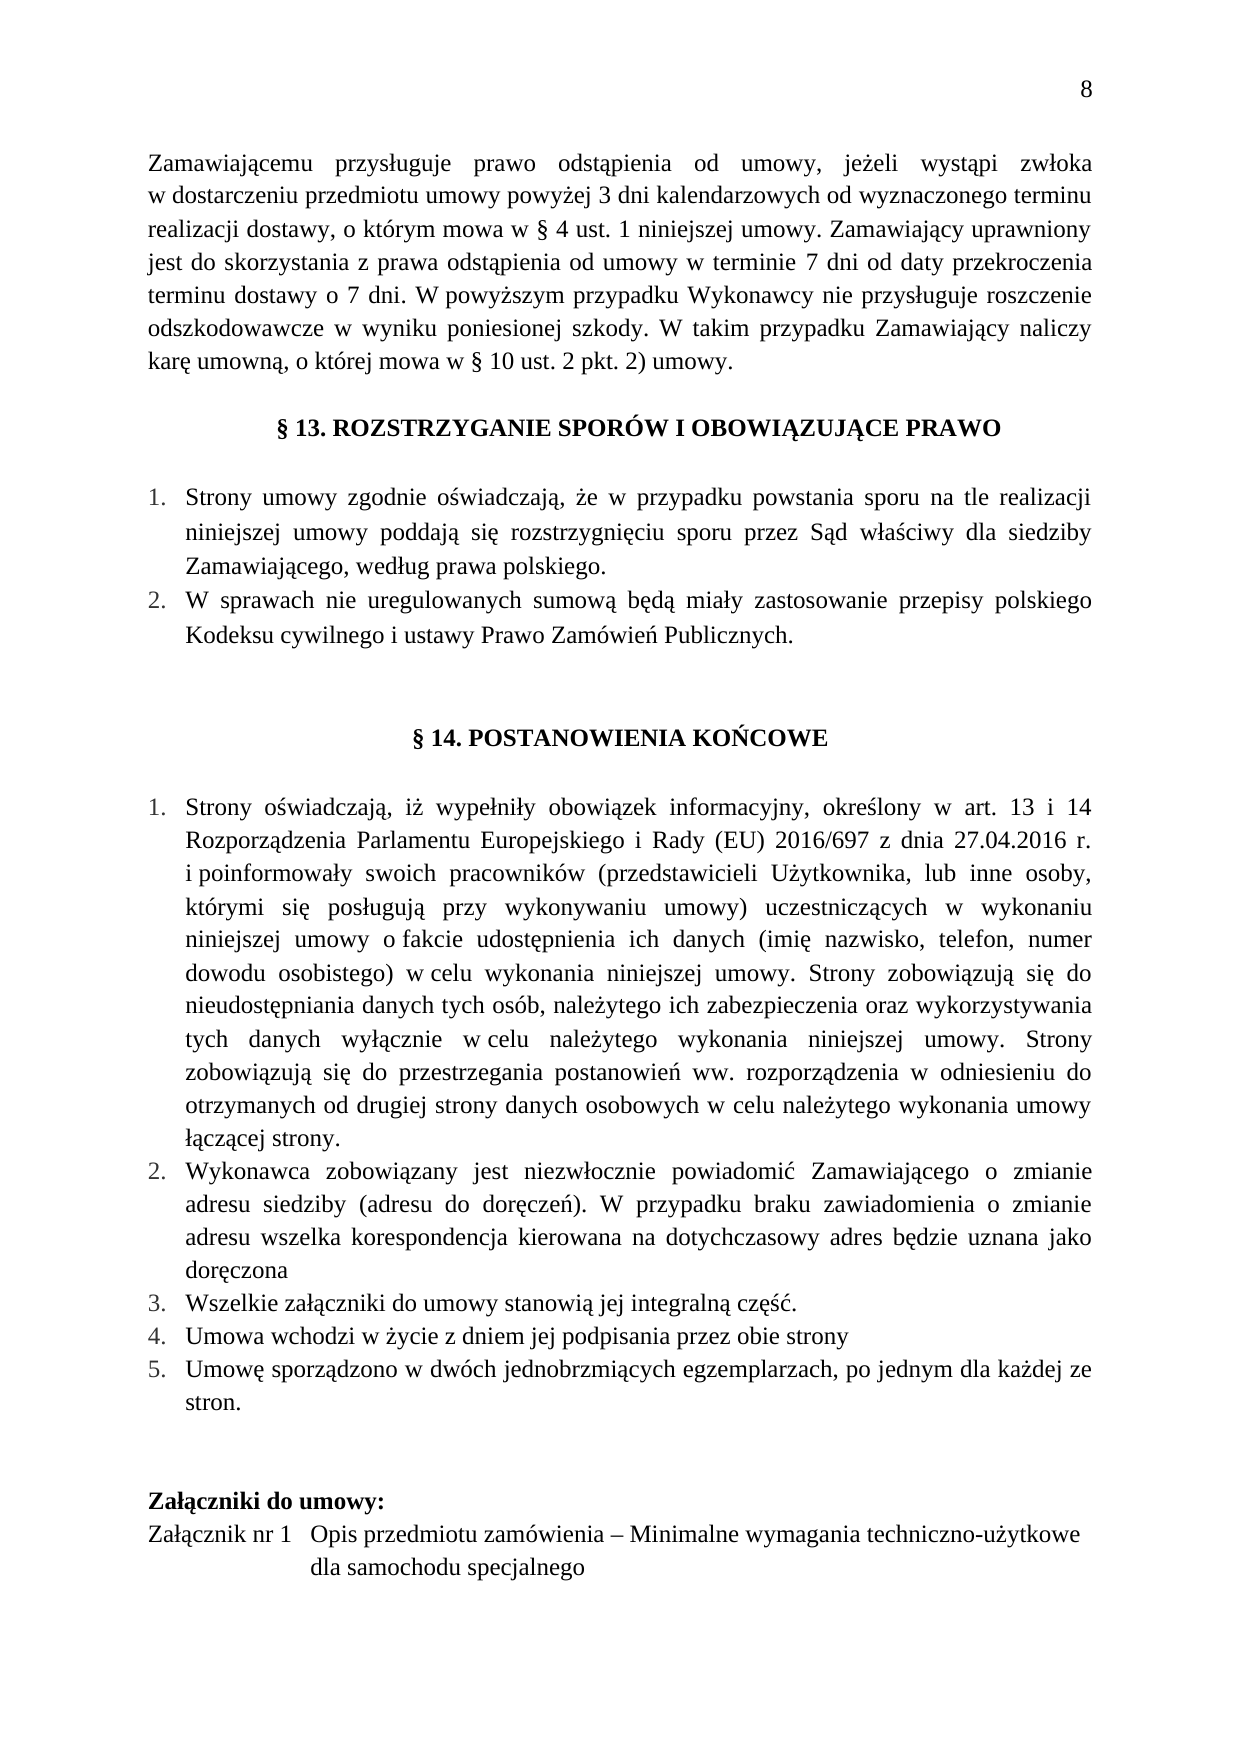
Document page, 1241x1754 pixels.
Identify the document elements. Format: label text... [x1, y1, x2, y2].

list Umowa wchodzi w życie z dniem jej podpisania przez obie strony [148, 1321, 1093, 1349]
list W sprawach nie uregulowanych sumową będą miały zastosowanie przepisy polskiego Kodeksu cywilnego i ustawy Prawo Zamówień Publicznych. [148, 586, 1093, 649]
text § 14. POSTANOWIENIA KOŃCOWE [148, 723, 1093, 752]
text Zamawiającemu przysługuje prawo odstąpienia od umowy, jeżeli wystąpi zwłoka w dostarczeniu przedmiotu umowy powyżej 3 dni kalendarzowych od wyznaczonego terminu realizacji dostawy, o którym mowa w § 4 ust. 1 niniejszej umowy. Zamawiający uprawniony jest do skorzystania z prawa odstąpienia od umowy w terminie 7 dni od daty przekroczenia terminu dostawy o 7 dni. W powyższym przypadku Wykonawcy nie przysługuje roszczenie odszkodowawcze w wyniku poniesionej szkody. W takim przypadku Zamawiający naliczy karę umowną, o której mowa w § 10 ust. 2 pkt. 2) umowy. [148, 148, 1093, 374]
list Strony umowy zgodnie oświadczają, że w przypadku powstania sporu na tle realizacji niniejszej umowy poddają się rozstrzygnięciu sporu przez Sąd właściwy dla siedziby Zamawiającego, według prawa polskiego. [148, 482, 1093, 580]
text Załącznik nr 1 Opis przedmiotu zamówienia – Minimalne wymagania techniczno-użytkowe dla samochodu specjalnego [148, 1519, 1093, 1581]
list Umowę sporządzono w dwóch jednobrzmiących egzemplarzach, po jednym dla każdej ze stron. [148, 1354, 1093, 1416]
text Załączniki do umowy: [148, 1486, 1093, 1515]
list § 13. ROZSTRZYGANIE SPORÓW I OBOWIĄZUJĄCE PRAWO [185, 413, 1093, 442]
list Wszelkie załączniki do umowy stanowią jej integralną część. [148, 1288, 1093, 1317]
list Strony oświadczają, iż wypełniły obowiązek informacyjny, określony w art. 13 i 14 Rozporządzenia Parlamentu Europejskiego i Rady (EU) 2016/697 z dnia 27.04.2016 r. i poinformowały swoich pracowników (przedstawicieli Użytkownika, lub inne osoby, którymi się posługują przy wykonywaniu umowy) uczestniczących w wykonaniu niniejszej umowy o fakcie udostępnienia ich danych (imię nazwisko, telefon, numer dowodu osobistego) w celu wykonania niniejszej umowy. Strony zobowiązują się do nieudostępniania danych tych osób, należytego ich zabezpieczenia oraz wykorzystywania tych danych wyłącznie w celu należytego wykonania niniejszej umowy. Strony zobowiązują się do przestrzegania postanowień ww. rozporządzenia w odniesieniu do otrzymanych od drugiej strony danych osobowych w celu należytego wykonania umowy łączącej strony. [148, 792, 1093, 1151]
list Wykonawca zobowiązany jest niezwłocznie powiadomić Zamawiającego o zmianie adresu siedziby (adresu do doręczeń). W przypadku braku zawiadomienia o zmianie adresu wszelka korespondencja kierowana na dotychczasowy adres będzie uznana jako doręczona [148, 1156, 1093, 1283]
